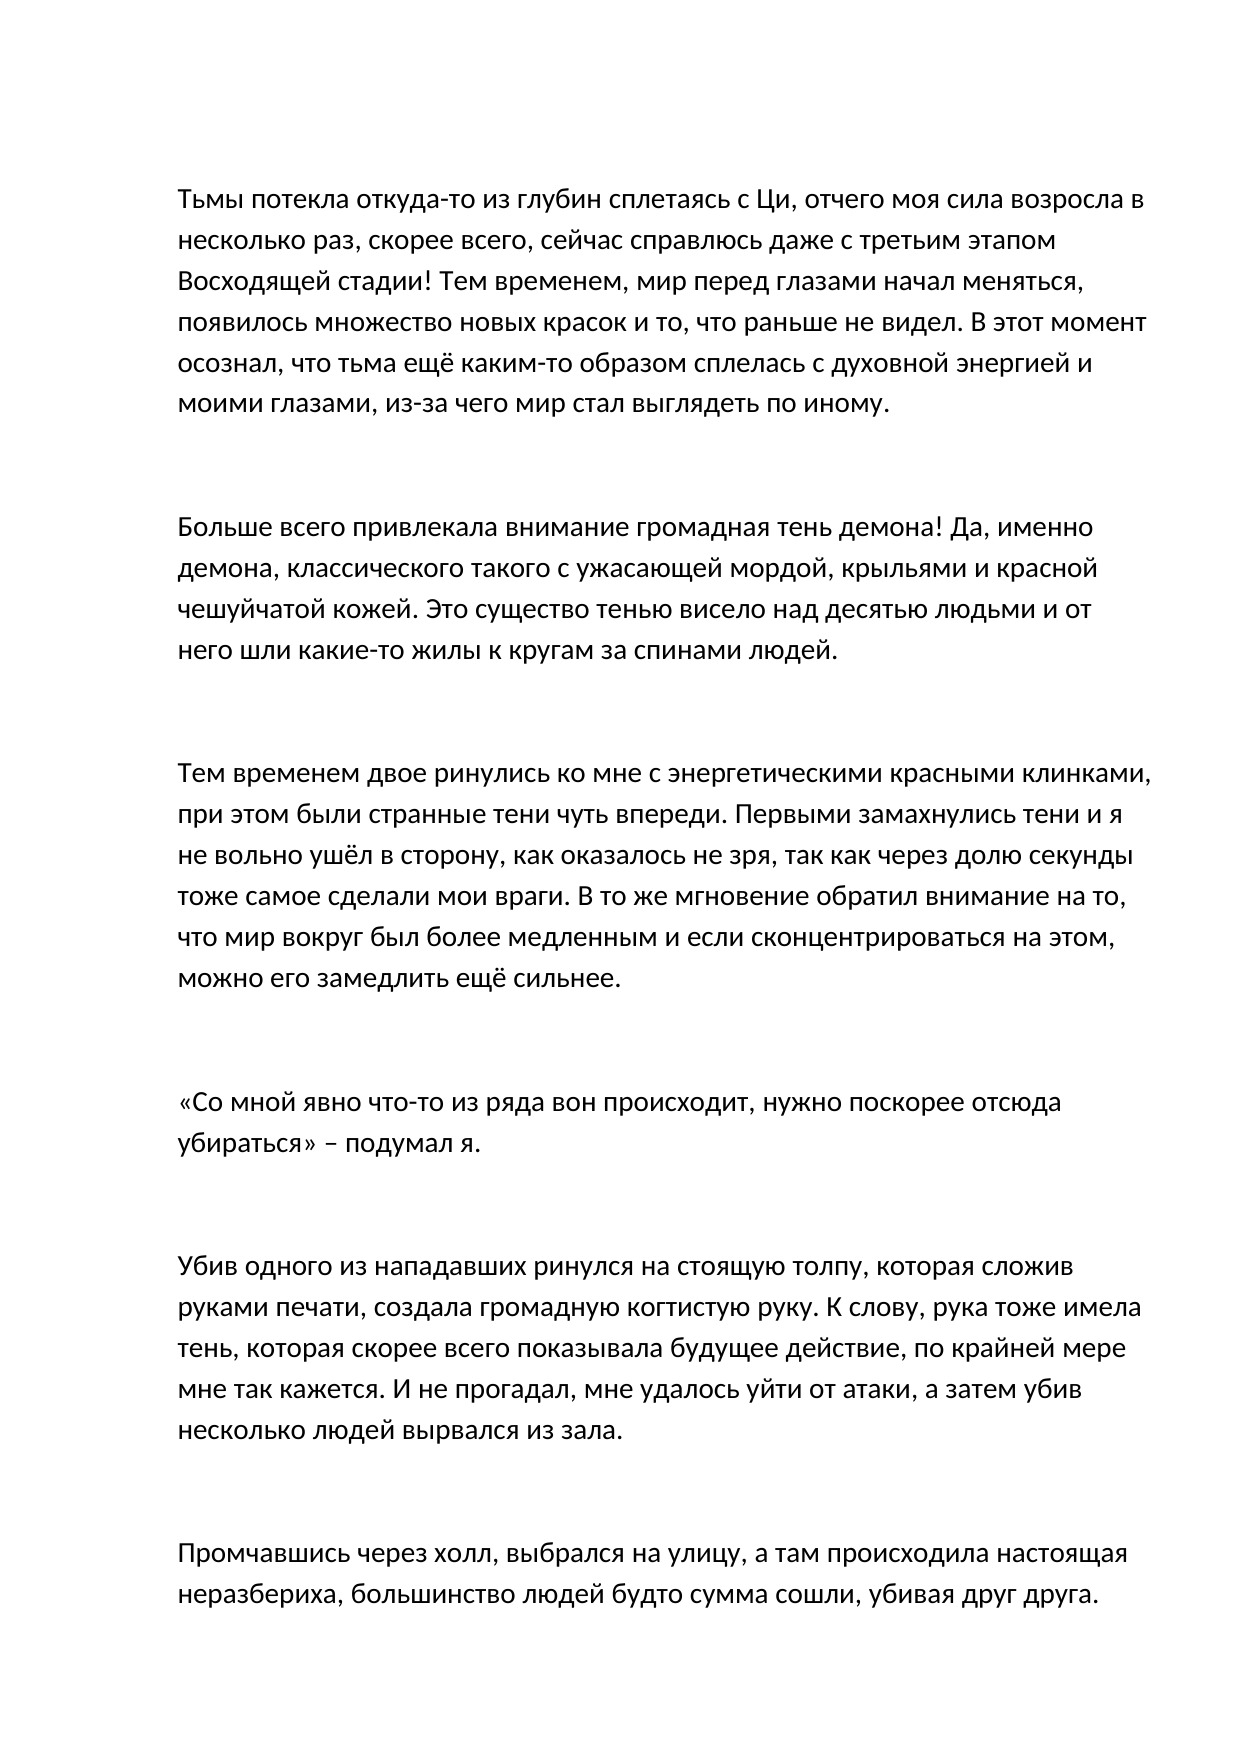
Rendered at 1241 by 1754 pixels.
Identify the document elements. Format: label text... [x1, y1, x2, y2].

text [177, 1534, 1152, 1611]
text Убив одного из нападавших ринулся на стоящую толпу, которая сложив руками печати, создала громадную когтистую руку. К слову, рука тоже имела тень, которая скорее всего показывала будущее действие, по крайней мере мне так кажется. И не прогадал, мне удалось уйти от атаки, а затем убив несколько людей вырвался из зала. [177, 1247, 1152, 1447]
text Тьмы потекла откуда-то из глубин сплетаясь с Ци, отчего моя сила возросла в несколько раз, скорее всего, сейчас справлюсь даже с третьим этапом Восходящей стадии! Тем временем, мир перед глазами начал меняться, появилось множество новых красок и то, что раньше не видел. В этот момент осознал, что тьма ещё каким-то образом сплелась с духовной энергией и моими глазами, из-за чего мир стал выглядеть по иному. [177, 180, 1152, 420]
text Тем временем двое ринулись ко мне с энергетическими красными клинками, при этом были странные тени чуть впереди. Первыми замахнулись тени и я не вольно ушёл в сторону, как оказалось не зря, так как через долю секунды тоже самое сделали мои враги. В то же мгновение обратил внимание на то, что мир вокруг был более медленным и если сконцентрироваться на этом, можно его замедлить ещё сильнее. [177, 754, 1152, 995]
text Больше всего привлекала внимание громадная тень демона! Да, именно демона, классического такого с ужасающей мордой, крыльями и красной чешуйчатой кожей. Это существо тенью висело над десятью людьми и от него шли какие-то жилы к кругам за спинами людей. [177, 508, 1152, 667]
text «Со мной явно что-то из ряда вон происходит, нужно поскорее отсюда убираться» – подумал я. [177, 1083, 1152, 1159]
